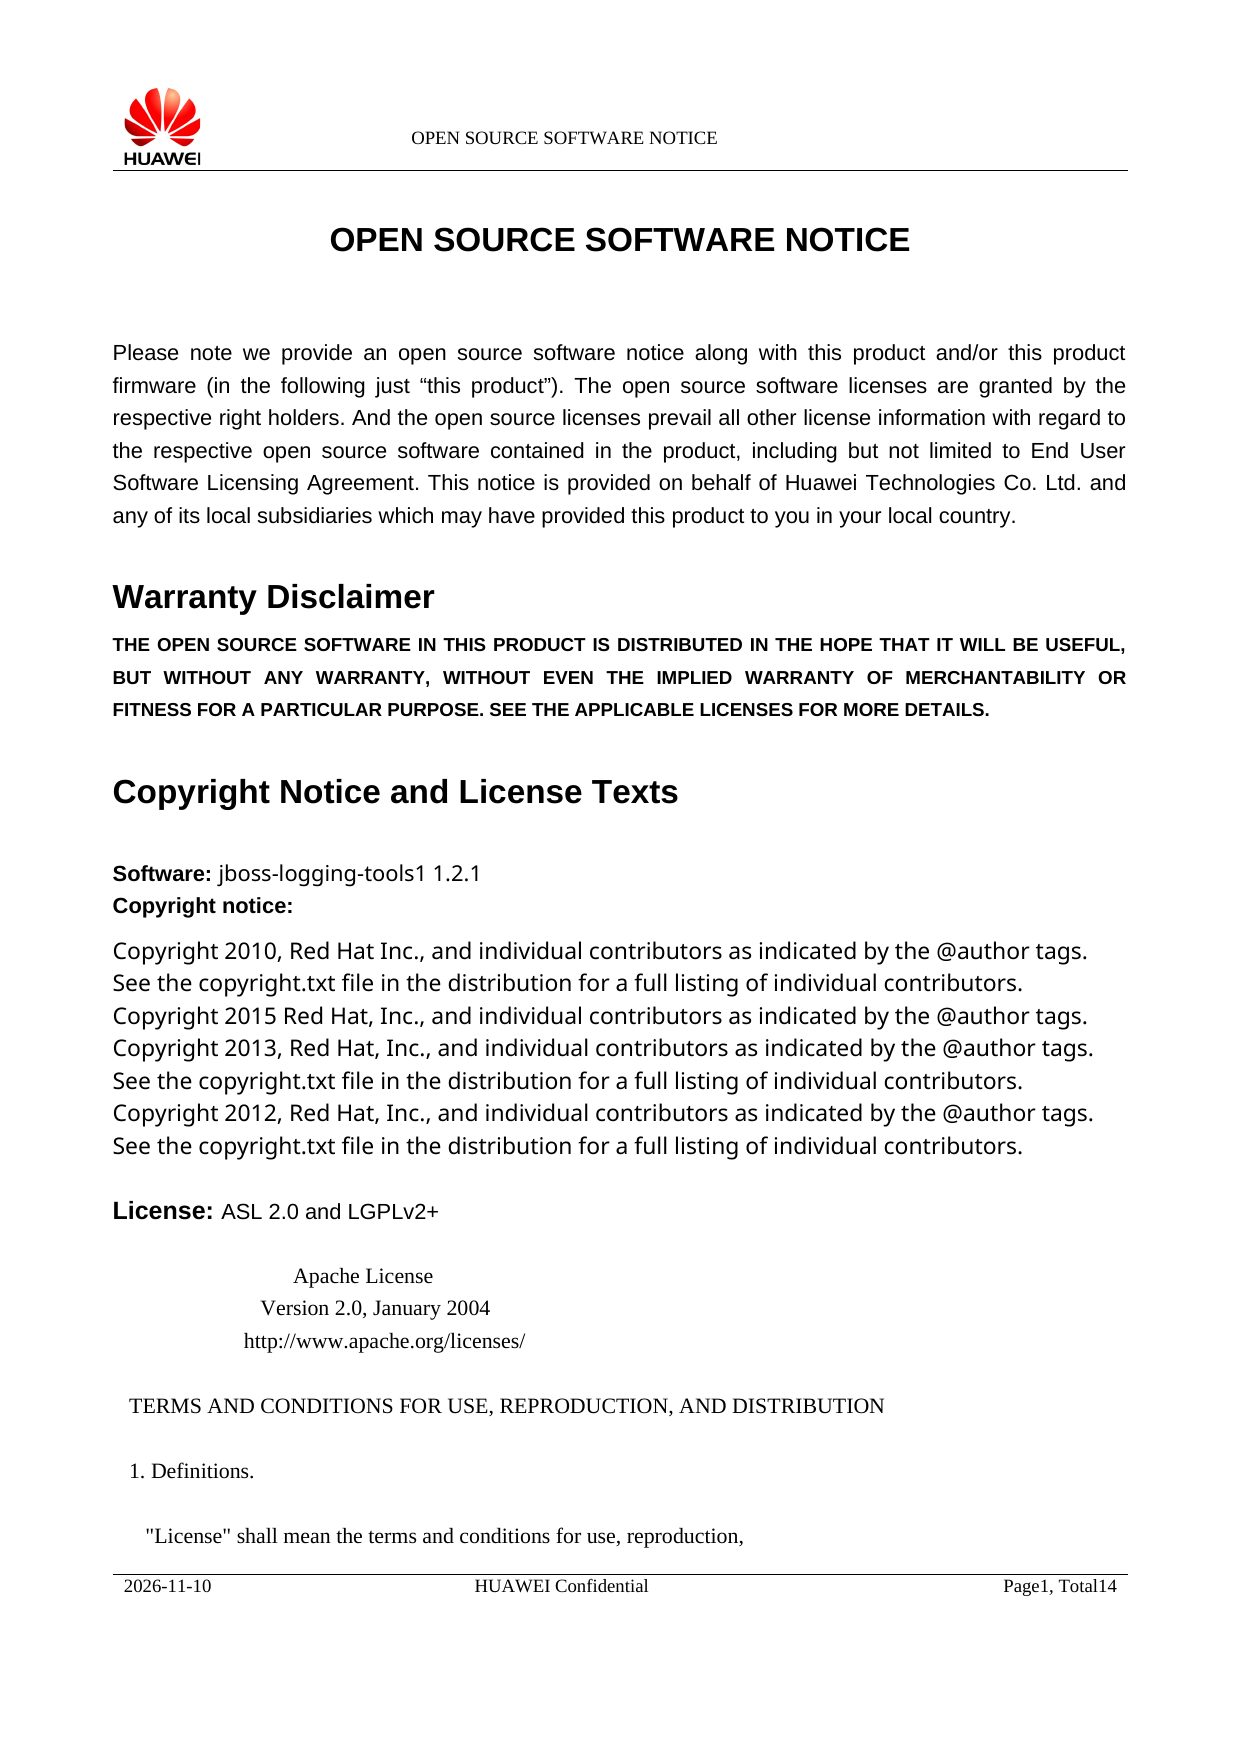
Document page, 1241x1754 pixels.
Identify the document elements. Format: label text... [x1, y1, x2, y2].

text Copyright 2010, Red Hat Inc., and individual contributors as indicated by the @author tags. See the copyright.txt file in the distribution for a full listing of individual contributors. Copyright 2015 Red Hat, Inc., and individual contributors as indicated by the @author tags. Copyright 2013, Red Hat, Inc., and individual contributors as indicated by the @author tags. See the copyright.txt file in the distribution for a full listing of individual contributors. Copyright 2012, Red Hat, Inc., and individual contributors as indicated by the @author tags. See the copyright.txt file in the distribution for a full listing of individual contributors. [112, 934, 1128, 1194]
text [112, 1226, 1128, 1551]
text Copyright Notice and License Texts [112, 759, 1128, 824]
text OPEN SOURCE SOFTWARE NOTICE [112, 206, 1128, 271]
text Copyright notice: [112, 889, 1128, 921]
text License: ASL 2.0 and LGPLv2+ [112, 1194, 1128, 1226]
title Software: jboss-logging-tools1 1.2.1 [112, 856, 1128, 889]
text The open source software in this product is distributed in the hope that it will be useful, but WITHOUT ANY WARRANTY, without even the implied warranty of MERCHANTABILITY or FITNESS FOR A PARTICULAR PURPOSE. See the applicable licenses for more details. [112, 629, 1128, 726]
text Warranty Disclaimer [112, 564, 1128, 629]
picture [124, 88, 201, 165]
text Please note we provide an open source software notice along with this product and/or this product firmware (in the following just “this product”). The open source software licenses are granted by the respective right holders. And the open source licenses prevail all other license information with regard to the respective open source software contained in the product, including but not limited to End User Software Licensing Agreement. This notice is provided on behalf of Huawei Technologies Co. Ltd. and any of its local subsidiaries which may have provided this product to you in your local country. [112, 336, 1128, 531]
